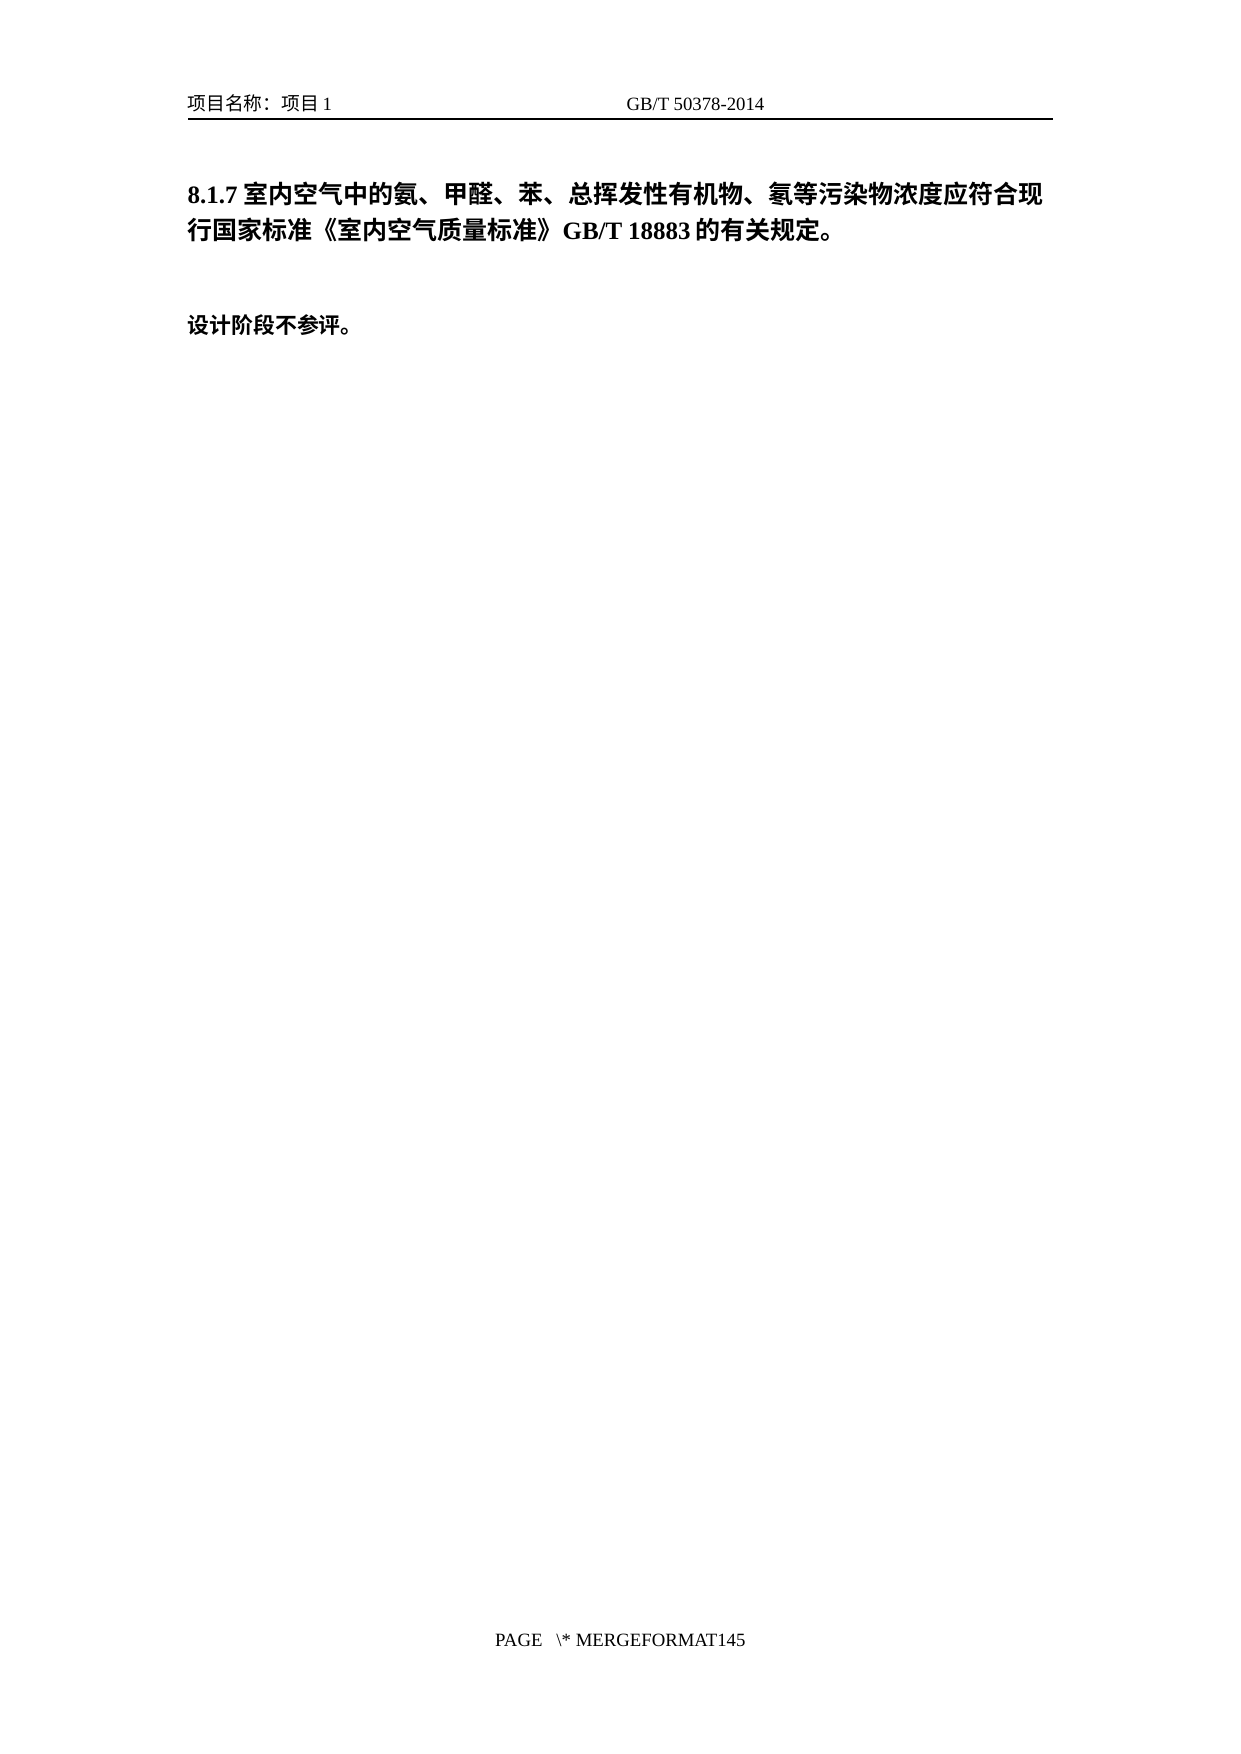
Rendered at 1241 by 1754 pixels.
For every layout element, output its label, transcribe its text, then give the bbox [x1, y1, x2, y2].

subtitle 8.1.7 室内空气中的氨、甲醛、苯、总挥发性有机物、氡等污染物浓度应符合现行国家标准《室内空气质量标准》GB/T 18883的有关规定。 [187, 174, 1053, 247]
text 设计阶段不参评。 [187, 307, 1053, 340]
